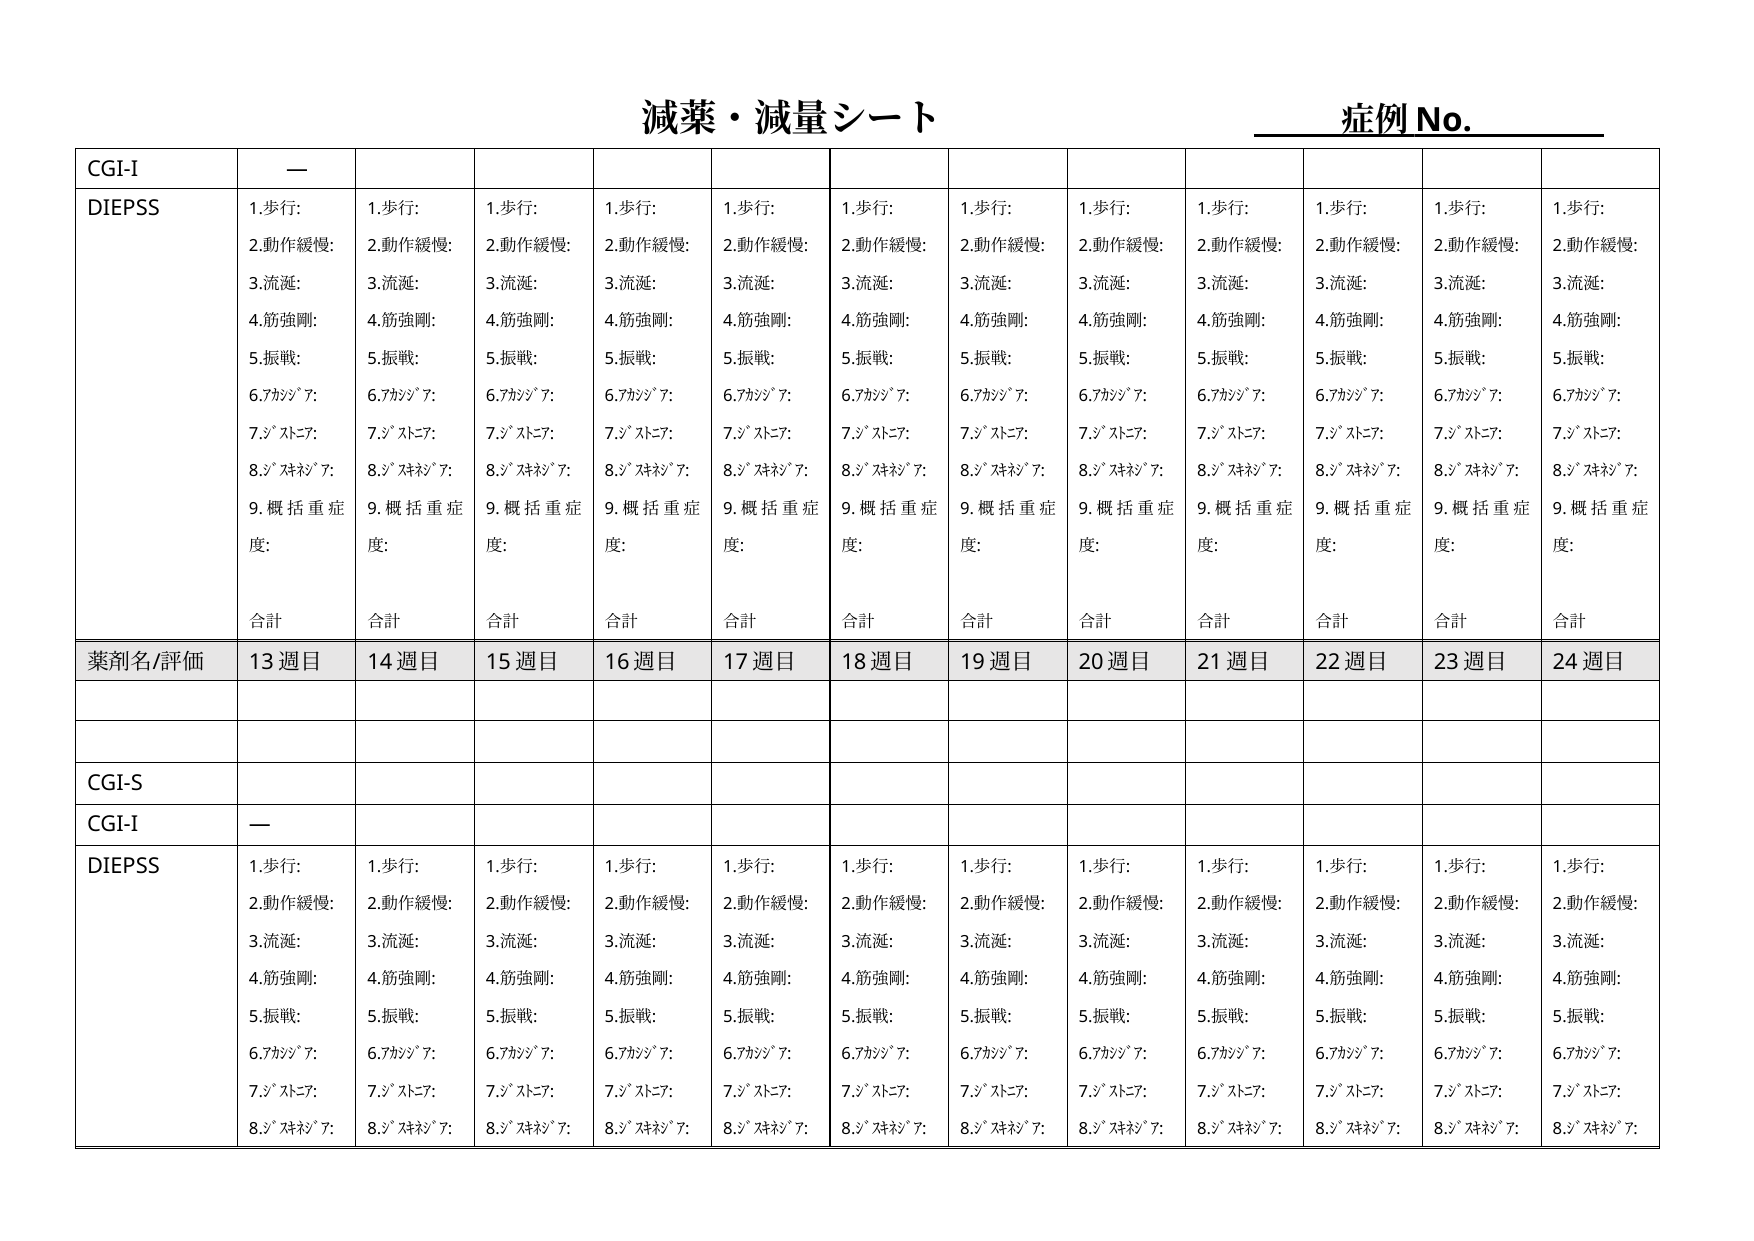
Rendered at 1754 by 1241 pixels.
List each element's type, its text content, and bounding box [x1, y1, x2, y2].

table_cell [1186, 805, 1303, 845]
table_cell ― [238, 805, 355, 845]
table_cell CGI-I [76, 149, 237, 187]
table_cell 1.歩行: 2.動作緩慢: 3.流涎: 4.筋強剛: 5.振戦: 6.ｱｶｼｼﾞｱ: 7.ｼﾞｽﾄﾆｱ: 8.ｼﾞｽｷﾈｼﾞｱ: 9.概括重症度: 合計 [1186, 189, 1303, 638]
table_cell [831, 805, 948, 845]
table_cell [949, 721, 1067, 762]
table_cell 1.歩行: 2.動作緩慢: 3.流涎: 4.筋強剛: 5.振戦: 6.ｱｶｼｼﾞｱ: 7.ｼﾞｽﾄﾆｱ: 8.ｼﾞｽｷﾈｼﾞｱ: 9.概括重症度: 合計 [238, 189, 355, 638]
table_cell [712, 846, 829, 1146]
table_cell [949, 149, 1067, 187]
table_cell [356, 805, 474, 845]
table_cell 19週目 [949, 642, 1067, 680]
table_cell [712, 721, 829, 762]
table_cell 1.歩行: 2.動作緩慢: 3.流涎: 4.筋強剛: 5.振戦: 6.ｱｶｼｼﾞｱ: 7.ｼﾞｽﾄﾆｱ: 8.ｼﾞｽｷﾈｼﾞｱ: 9.概括重症度: 合計 [831, 189, 948, 638]
table_cell [475, 681, 593, 720]
table_cell [831, 721, 948, 762]
table_cell [1304, 763, 1422, 803]
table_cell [1186, 846, 1303, 1146]
table_cell [1542, 721, 1659, 762]
table_cell 21週目 [1186, 642, 1303, 680]
table_cell DIEPSS [76, 189, 237, 638]
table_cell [831, 846, 948, 1146]
table_cell [1068, 681, 1185, 720]
table_cell [831, 763, 948, 803]
table_cell 1.歩行: 2.動作緩慢: 3.流涎: 4.筋強剛: 5.振戦: 6.ｱｶｼｼﾞｱ: 7.ｼﾞｽﾄﾆｱ: 8.ｼﾞｽｷﾈｼﾞｱ: 9.概括重症度: 合計 [594, 189, 711, 638]
table_cell [1068, 805, 1185, 845]
table_cell 18週目 [831, 642, 948, 680]
table_cell [1542, 763, 1659, 803]
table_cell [238, 846, 355, 1146]
table_cell [1423, 805, 1541, 845]
table_cell 1.歩行: 2.動作緩慢: 3.流涎: 4.筋強剛: 5.振戦: 6.ｱｶｼｼﾞｱ: 7.ｼﾞｽﾄﾆｱ: 8.ｼﾞｽｷﾈｼﾞｱ: 9.概括重症度: 合計 [712, 189, 829, 638]
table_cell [949, 846, 1067, 1146]
table_cell 15週目 [475, 642, 593, 680]
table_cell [1068, 846, 1185, 1146]
table_cell CGI-S [76, 763, 237, 803]
table_cell [238, 721, 355, 762]
table_cell CGI-I [76, 805, 237, 845]
table_cell [949, 763, 1067, 803]
table_cell [594, 763, 711, 803]
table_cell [356, 846, 474, 1146]
table_cell [1423, 763, 1541, 803]
table_cell [831, 149, 948, 187]
table_cell [1423, 149, 1541, 187]
table_cell [356, 721, 474, 762]
table_cell [356, 763, 474, 803]
table_cell ― [238, 149, 355, 187]
table_cell [1186, 681, 1303, 720]
table_cell [712, 149, 829, 187]
table_cell 24週目 [1542, 642, 1659, 680]
table_cell [594, 681, 711, 720]
table_cell DIEPSS [76, 846, 237, 1146]
table_cell [1542, 805, 1659, 845]
table_cell [1068, 149, 1185, 187]
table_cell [1423, 846, 1541, 1146]
table_cell 20週目 [1068, 642, 1185, 680]
table_cell [1068, 763, 1185, 803]
table_cell 1.歩行: 2.動作緩慢: 3.流涎: 4.筋強剛: 5.振戦: 6.ｱｶｼｼﾞｱ: 7.ｼﾞｽﾄﾆｱ: 8.ｼﾞｽｷﾈｼﾞｱ: 9.概括重症度: 合計 [1542, 189, 1659, 638]
table_cell 1.歩行: 2.動作緩慢: 3.流涎: 4.筋強剛: 5.振戦: 6.ｱｶｼｼﾞｱ: 7.ｼﾞｽﾄﾆｱ: 8.ｼﾞｽｷﾈｼﾞｱ: 9.概括重症度: 合計 [356, 189, 474, 638]
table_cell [594, 846, 711, 1146]
table_cell 1.歩行: 2.動作緩慢: 3.流涎: 4.筋強剛: 5.振戦: 6.ｱｶｼｼﾞｱ: 7.ｼﾞｽﾄﾆｱ: 8.ｼﾞｽｷﾈｼﾞｱ: 9.概括重症度: 合計 [1304, 189, 1422, 638]
table_cell [1542, 681, 1659, 720]
table_cell 1.歩行: 2.動作緩慢: 3.流涎: 4.筋強剛: 5.振戦: 6.ｱｶｼｼﾞｱ: 7.ｼﾞｽﾄﾆｱ: 8.ｼﾞｽｷﾈｼﾞｱ: 9.概括重症度: 合計 [475, 189, 593, 638]
table_cell [356, 681, 474, 720]
table_cell [1186, 149, 1303, 187]
table_cell [238, 681, 355, 720]
table_cell [831, 681, 948, 720]
table_cell [1068, 721, 1185, 762]
table_cell [1304, 805, 1422, 845]
table_cell [238, 763, 355, 803]
table_cell [1423, 681, 1541, 720]
table_cell [949, 681, 1067, 720]
table_cell [1304, 681, 1422, 720]
table_cell [1186, 721, 1303, 762]
table_cell [76, 721, 237, 762]
table_cell 22週目 [1304, 642, 1422, 680]
table_cell [1542, 149, 1659, 187]
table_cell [475, 846, 593, 1146]
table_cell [1304, 846, 1422, 1146]
table_cell [594, 805, 711, 845]
table_cell 1.歩行: 2.動作緩慢: 3.流涎: 4.筋強剛: 5.振戦: 6.ｱｶｼｼﾞｱ: 7.ｼﾞｽﾄﾆｱ: 8.ｼﾞｽｷﾈｼﾞｱ: 9.概括重症度: 合計 [949, 189, 1067, 638]
table_cell [475, 805, 593, 845]
table_cell [1304, 149, 1422, 187]
table_cell 16週目 [594, 642, 711, 680]
table_cell [1304, 721, 1422, 762]
table_cell 17週目 [712, 642, 829, 680]
table_cell [594, 721, 711, 762]
table_cell [594, 149, 711, 187]
table_cell 薬剤名/評価 [76, 642, 237, 680]
table_cell [475, 149, 593, 187]
table_cell [475, 763, 593, 803]
table_cell [1423, 721, 1541, 762]
table_cell [475, 721, 593, 762]
table_cell 1.歩行: 2.動作緩慢: 3.流涎: 4.筋強剛: 5.振戦: 6.ｱｶｼｼﾞｱ: 7.ｼﾞｽﾄﾆｱ: 8.ｼﾞｽｷﾈｼﾞｱ: 9.概括重症度: 合計 [1068, 189, 1185, 638]
table_cell 13週目 [238, 642, 355, 680]
table_cell [356, 149, 474, 187]
table_cell 14週目 [356, 642, 474, 680]
table_cell [712, 681, 829, 720]
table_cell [1542, 846, 1659, 1146]
table_cell [1186, 763, 1303, 803]
table_cell [76, 681, 237, 720]
table_cell 23週目 [1423, 642, 1541, 680]
table_cell [712, 805, 829, 845]
table_cell [949, 805, 1067, 845]
table_cell [712, 763, 829, 803]
table_cell 1.歩行: 2.動作緩慢: 3.流涎: 4.筋強剛: 5.振戦: 6.ｱｶｼｼﾞｱ: 7.ｼﾞｽﾄﾆｱ: 8.ｼﾞｽｷﾈｼﾞｱ: 9.概括重症度: 合計 [1423, 189, 1541, 638]
